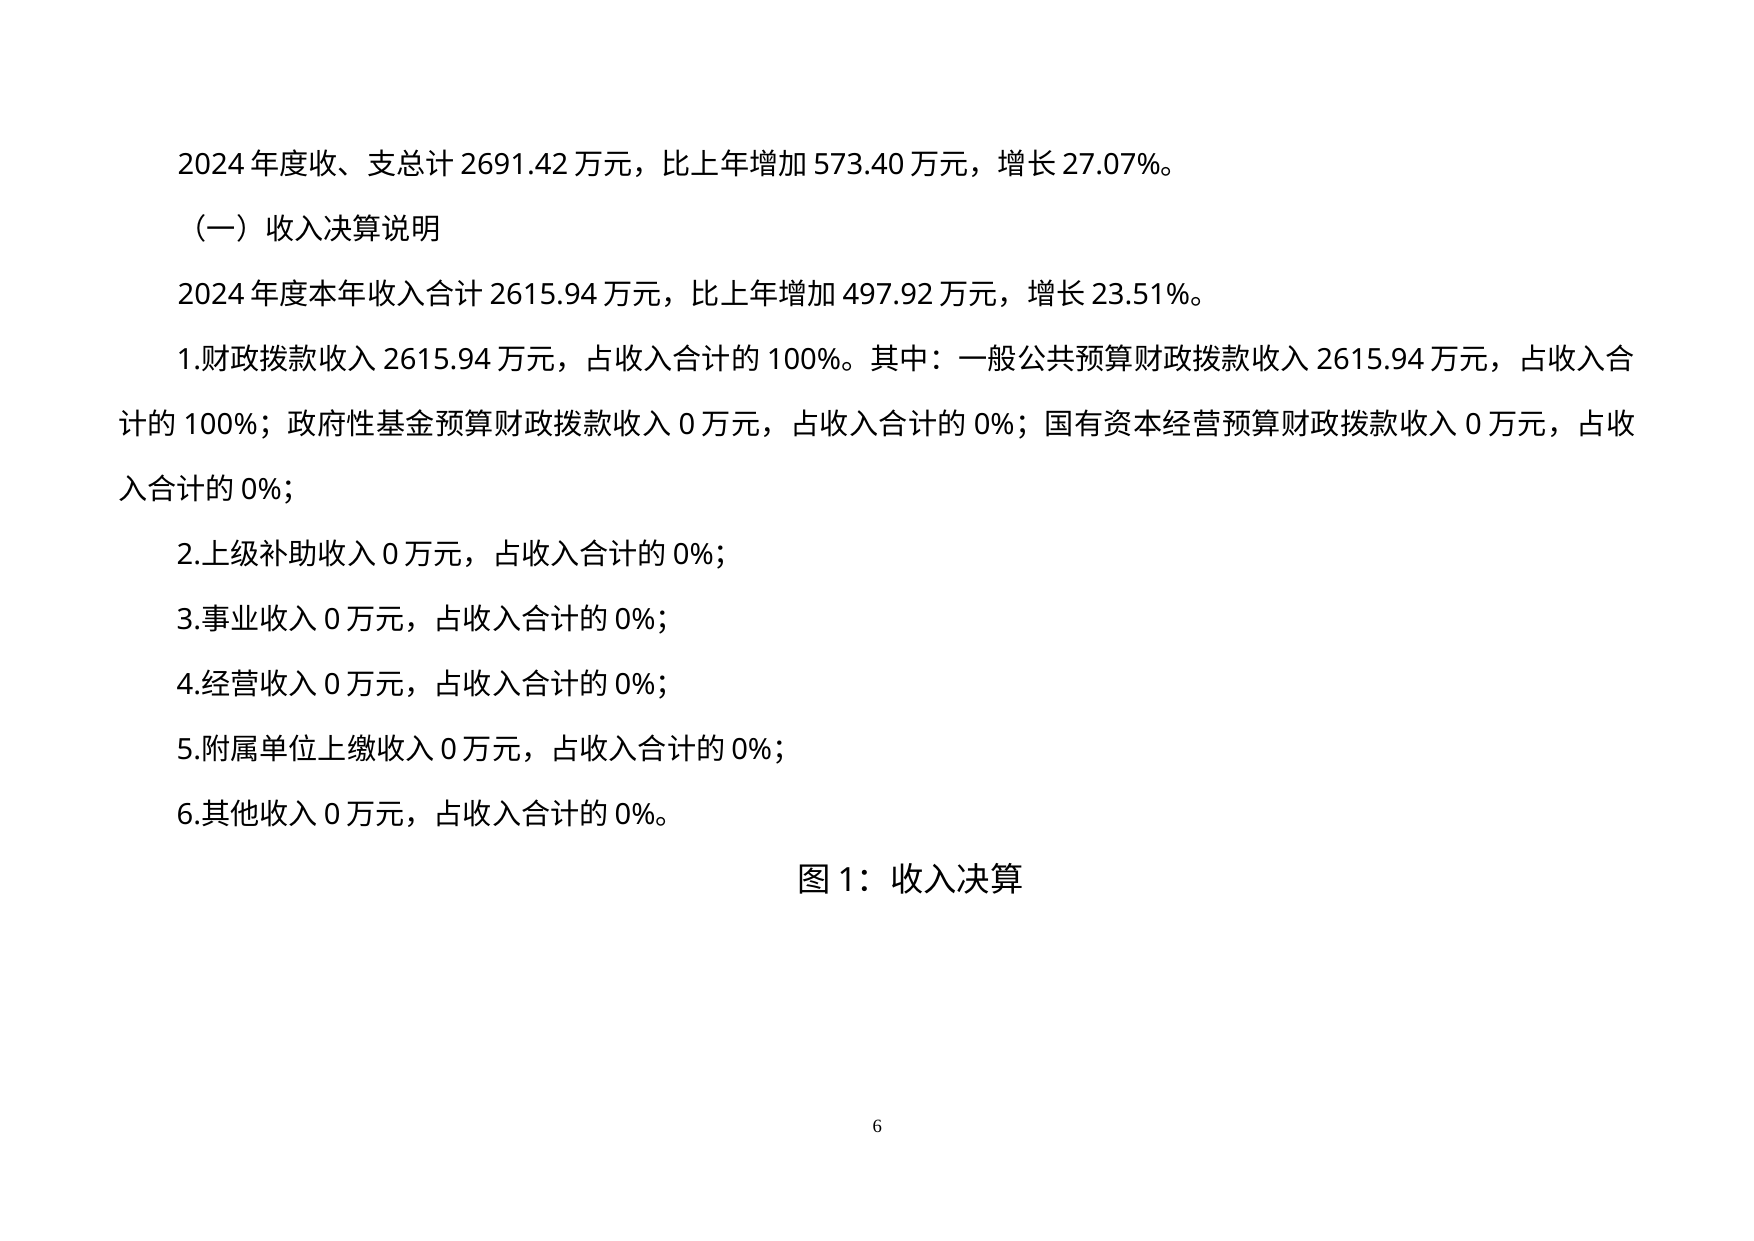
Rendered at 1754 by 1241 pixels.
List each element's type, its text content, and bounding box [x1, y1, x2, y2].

text 6.其他收入0万元，占收入合计的0%。 [118, 779, 1636, 844]
text 2024年度本年收入合计2615.94万元，比上年增加497.92万元，增长23.51%。 [118, 259, 1636, 324]
list 1.财政拨款收入2615.94万元，占收入合计的100%。其中：一般公共预算财政拨款收入2615.94万元，占收入合计的100%；政府性基金预算财政拨款收入0万元，占收入合计的0%；国有资本经营预算财政拨款收入0万元，占收入合计的0%； [118, 324, 1636, 519]
list 3.事业收入0万元，占收入合计的0%； [118, 584, 1636, 649]
text 2024年度收、支总计2691.42万元，比上年增加573.40万元，增长27.07%。 [118, 129, 1636, 194]
text 图1：收入决算 [118, 844, 1636, 909]
text 5.附属单位上缴收入0万元，占收入合计的0%； [118, 714, 1636, 779]
text 4.经营收入0万元，占收入合计的0%； [118, 649, 1636, 714]
list 2.上级补助收入0万元，占收入合计的0%； [118, 519, 1636, 584]
text （一）收入决算说明 [118, 194, 1636, 259]
